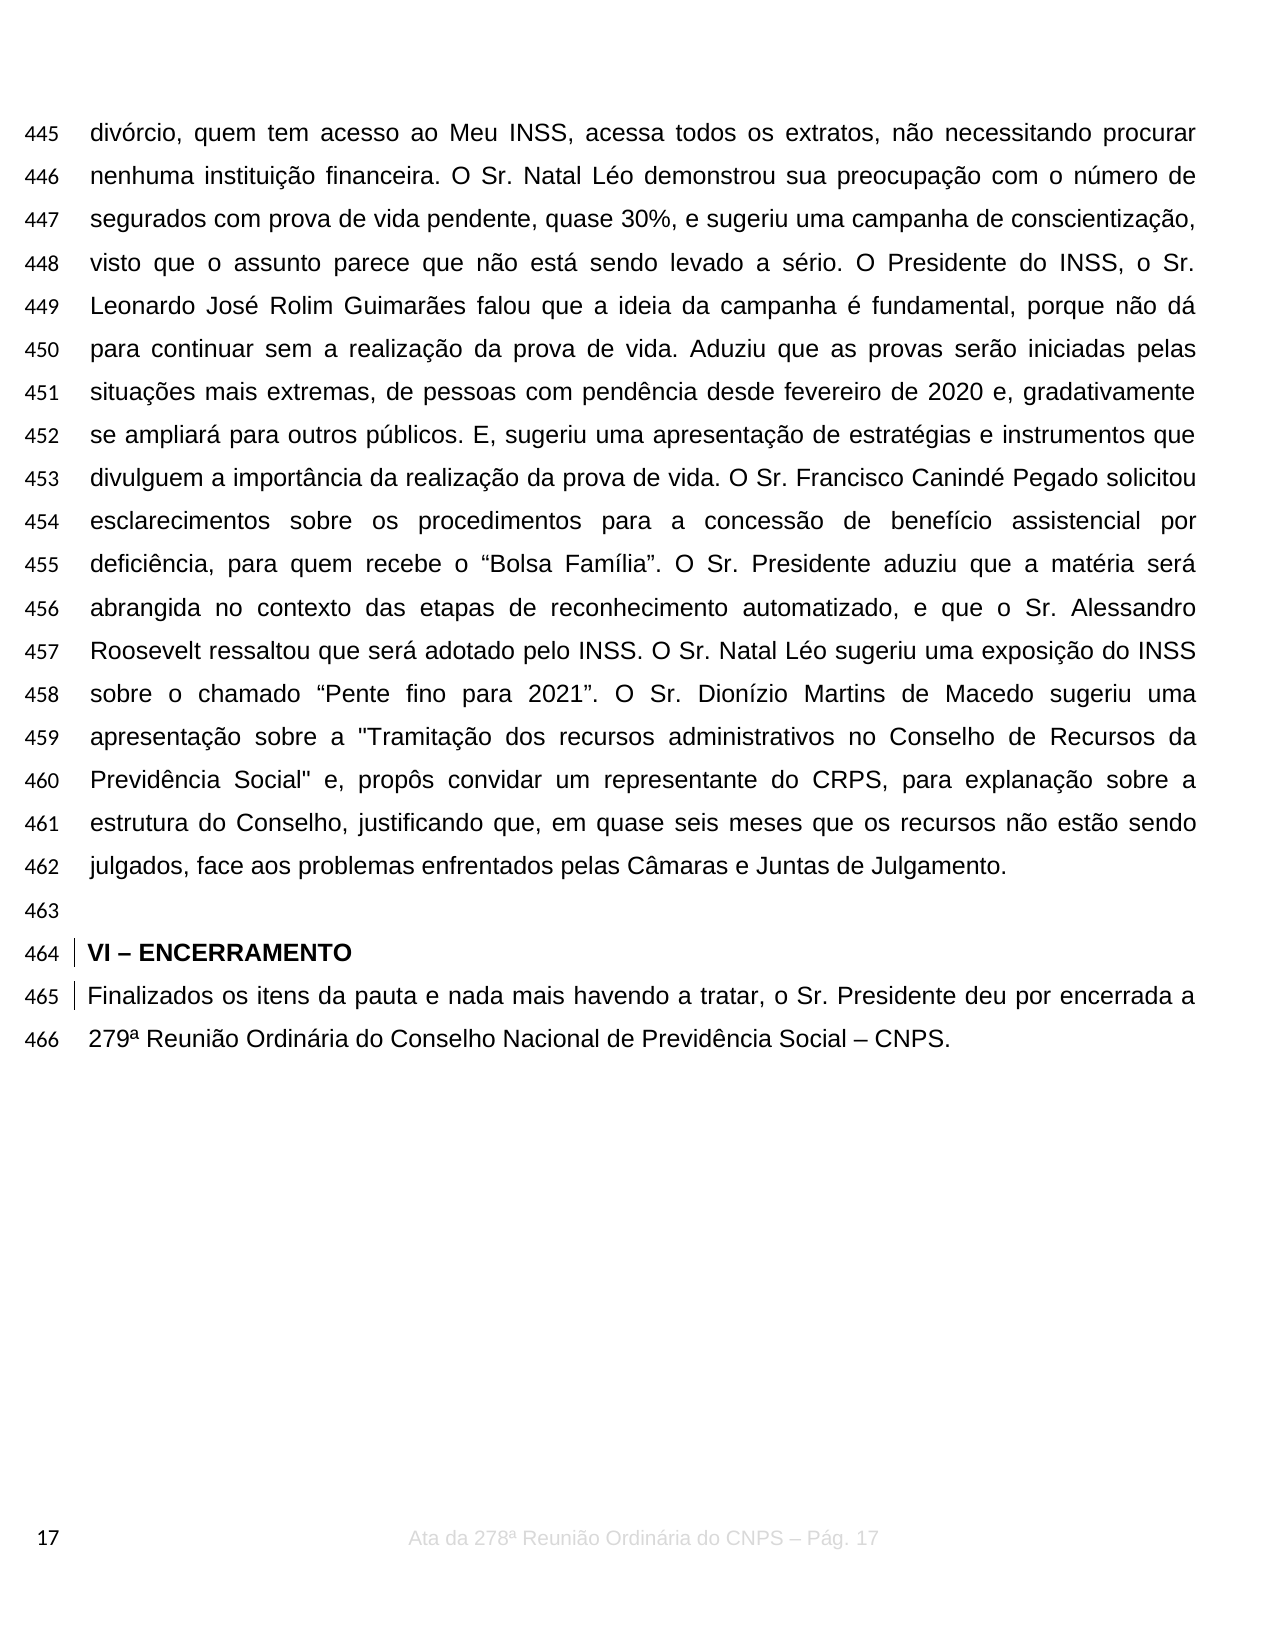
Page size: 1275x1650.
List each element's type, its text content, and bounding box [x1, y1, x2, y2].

text VI – ENCERRAMENTO [87, 938, 1198, 967]
text Finalizados os itens da pauta e nada mais havendo a tratar, o Sr. Presidente deu por encerrada a 279ª Reunião Ordinária do Conselho Nacional de Previdência Social – CNPS. [87, 981, 1198, 1053]
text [89, 118, 1198, 880]
